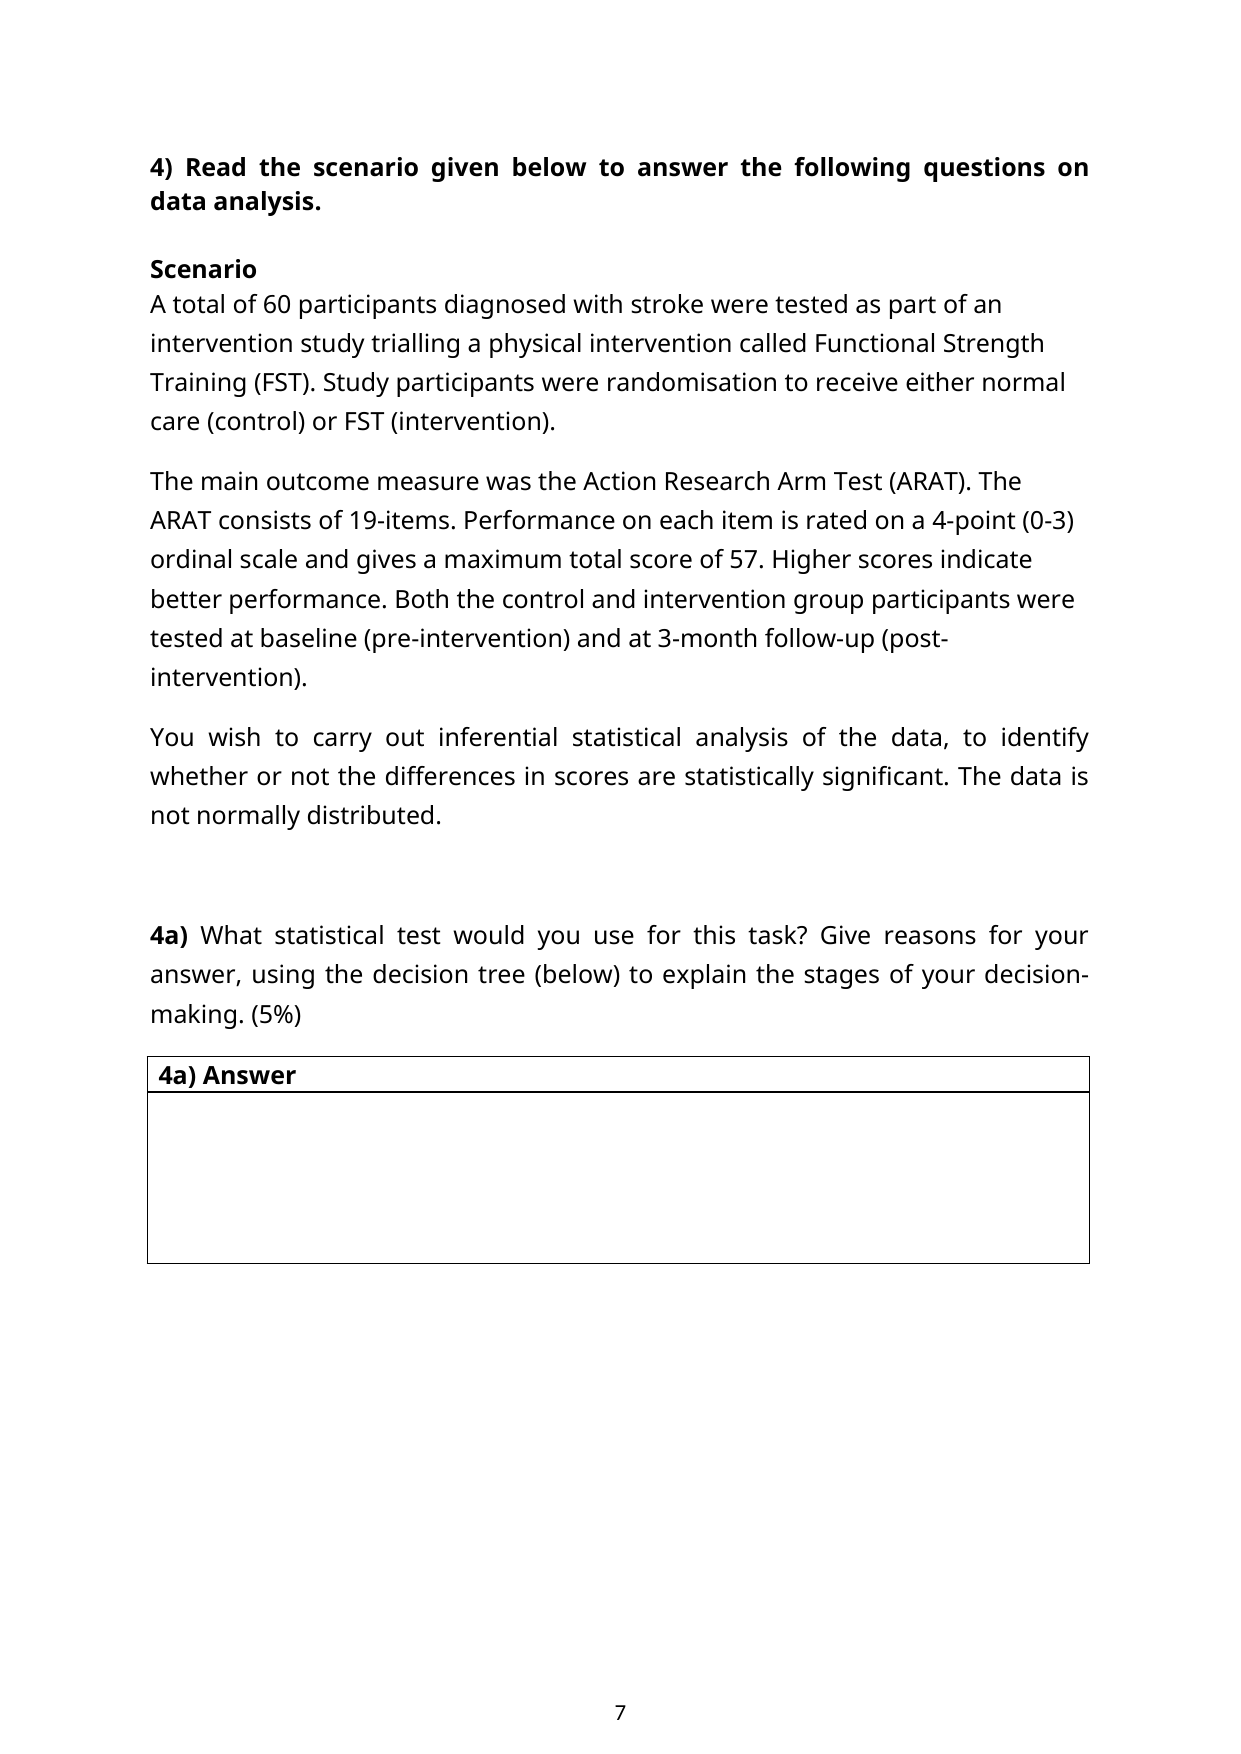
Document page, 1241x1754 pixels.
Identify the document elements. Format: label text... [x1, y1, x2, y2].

text 4a) What statistical test would you use for this task? Give reasons for your answer, using the decision tree (below) to explain the stages of your decision-making. (5%) [150, 918, 1090, 1030]
table_header 4a) Answer [148, 1057, 1089, 1091]
text You wish to carry out inferential statistical analysis of the data, to identify whether or not the differences in scores are statistically significant. The data is not normally distributed. [150, 719, 1090, 832]
table_cell [148, 1093, 1089, 1263]
text 4) Read the scenario given below to answer the following questions on data analysis. [150, 150, 1090, 218]
text The main outcome measure was the Action Research Arm Test (ARAT). The ARAT consists of 19-items. Performance on each item is rated on a 4-point (0-3) ordinal scale and gives a maximum total score of 57. Higher scores indicate better performance. Both the control and intervention group participants were tested at baseline (pre-intervention) and at 3-month follow-up (post-intervention). [150, 464, 1090, 694]
text Scenario [150, 252, 1090, 286]
text A total of 60 participants diagnosed with stroke were tested as part of an intervention study trialling a physical intervention called Functional Strength Training (FST). Study participants were randomisation to receive either normal care (control) or FST (intervention). [150, 286, 1090, 438]
